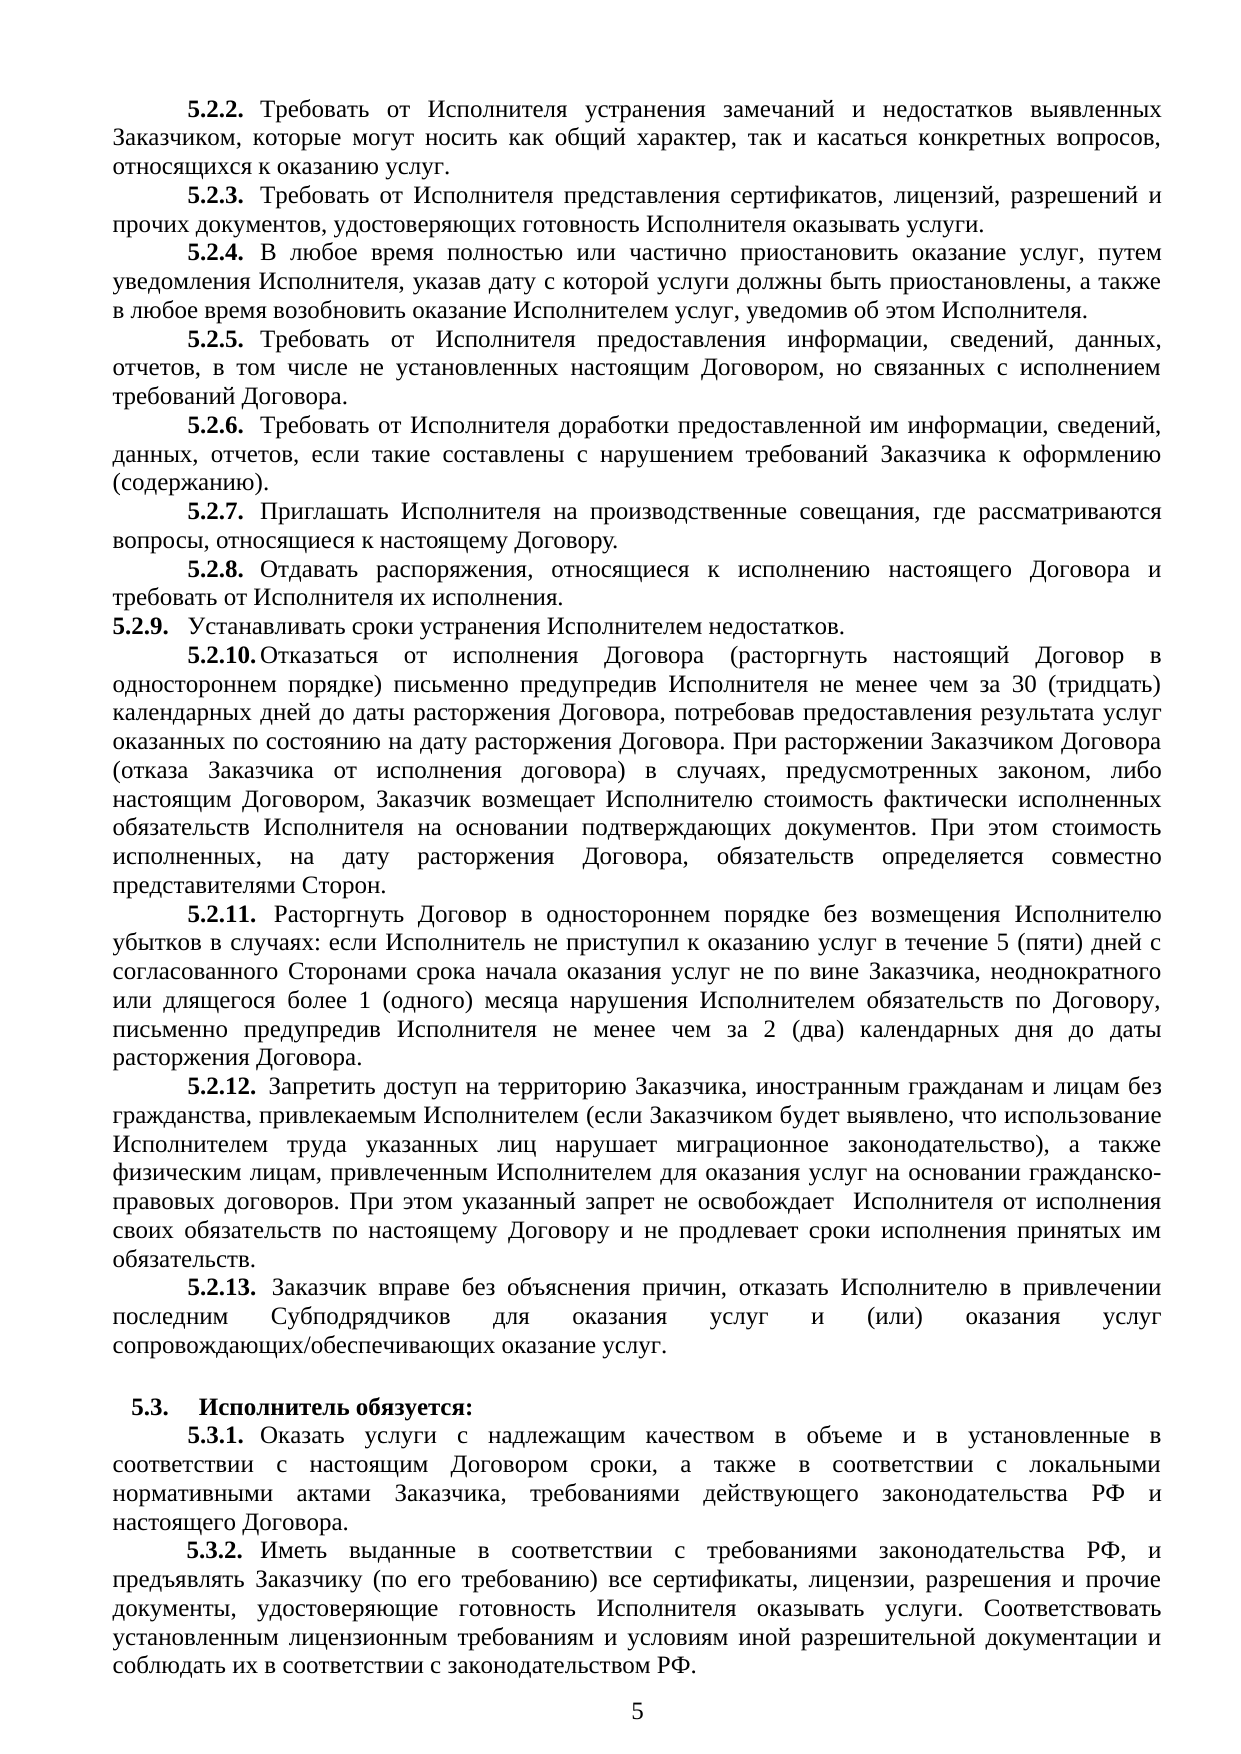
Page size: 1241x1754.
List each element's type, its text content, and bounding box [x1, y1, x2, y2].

list Запретить доступ на территорию Заказчика, иностранным гражданам и лицам без гражданства, привлекаемым Исполнителем (если Заказчиком будет выявлено, что использование Исполнителем труда указанных лиц нарушает миграционное законодательство), а также физическим лицам, привлеченным Исполнителем для оказания услуг на основании гражданско-правовых договоров. При этом указанный запрет не освобождает Исполнителя от исполнения своих обязательств по настоящему Договору и не продлевает сроки исполнения принятых им обязательств. [112, 1071, 1162, 1272]
list Требовать от Исполнителя предоставления информации, сведений, данных, отчетов, в том числе не установленных настоящим Договором, но связанных с исполнением требований Договора. [112, 324, 1162, 410]
list Устанавливать сроки устранения Исполнителем недостатков. [112, 611, 1162, 640]
list Приглашать Исполнителя на производственные совещания, где рассматриваются вопросы, относящиеся к настоящему Договору. [112, 496, 1162, 554]
list Исполнитель обязуется: [112, 1392, 1162, 1420]
list Заказчик вправе без объяснения причин, отказать Исполнителю в привлечении последним Субподрядчиков для оказания услуг и (или) оказания услуг сопровождающих/обеспечивающих оказание услуг. [112, 1272, 1162, 1359]
list Оказать услуги с надлежащим качеством в объеме и в установленные в соответствии с настоящим Договором сроки, а также в соответствии с локальными нормативными актами Заказчика, требованиями действующего законодательства РФ и настоящего Договора. [112, 1420, 1162, 1535]
list Отдавать распоряжения, относящиеся к исполнению настоящего Договора и требовать от Исполнителя их исполнения. [112, 554, 1162, 611]
list Иметь выданные в соответствии с требованиями законодательства РФ, и предъявлять Заказчику (по его требованию) все сертификаты, лицензии, разрешения и прочие документы, удостоверяющие готовность Исполнителя оказывать услуги. Соответствовать установленным лицензионным требованиям и условиям иной разрешительной документации и соблюдать их в соответствии с законодательством РФ. [112, 1535, 1162, 1679]
list Отказаться от исполнения Договора (расторгнуть настоящий Договор в одностороннем порядке) письменно предупредив Исполнителя не менее чем за 30 (тридцать) календарных дней до даты расторжения Договора, потребовав предоставления результата услуг оказанных по состоянию на дату расторжения Договора. При расторжении Заказчиком Договора (отказа Заказчика от исполнения договора) в случаях, предусмотренных законом, либо настоящим Договором, Заказчик возмещает Исполнителю стоимость фактически исполненных обязательств Исполнителя на основании подтверждающих документов. При этом стоимость исполненных, на дату расторжения Договора, обязательств определяется совместно представителями Сторон. [112, 640, 1162, 899]
list Требовать от Исполнителя представления сертификатов, лицензий, разрешений и прочих документов, удостоверяющих готовность Исполнителя оказывать услуги. [112, 180, 1162, 237]
list Расторгнуть Договор в одностороннем порядке без возмещения Исполнителю убытков в случаях: если Исполнитель не приступил к оказанию услуг в течение 5 (пяти) дней с согласованного Сторонами срока начала оказания услуг не по вине Заказчика, неоднократного или длящегося более 1 (одного) месяца нарушения Исполнителем обязательств по Договору, письменно предупредив Исполнителя не менее чем за 2 (два) календарных дня до даты расторжения Договора. [112, 899, 1162, 1071]
list Требовать от Исполнителя устранения замечаний и недостатков выявленных Заказчиком, которые могут носить как общий характер, так и касаться конкретных вопросов, относящихся к оказанию услуг. [112, 94, 1162, 180]
list В любое время полностью или частично приостановить оказание услуг, путем уведомления Исполнителя, указав дату с которой услуги должны быть приостановлены, а также в любое время возобновить оказание Исполнителем услуг, уведомив об этом Исполнителя. [112, 237, 1162, 324]
list Требовать от Исполнителя доработки предоставленной им информации, сведений, данных, отчетов, если такие составлены с нарушением требований Заказчика к оформлению (содержанию). [112, 410, 1162, 496]
